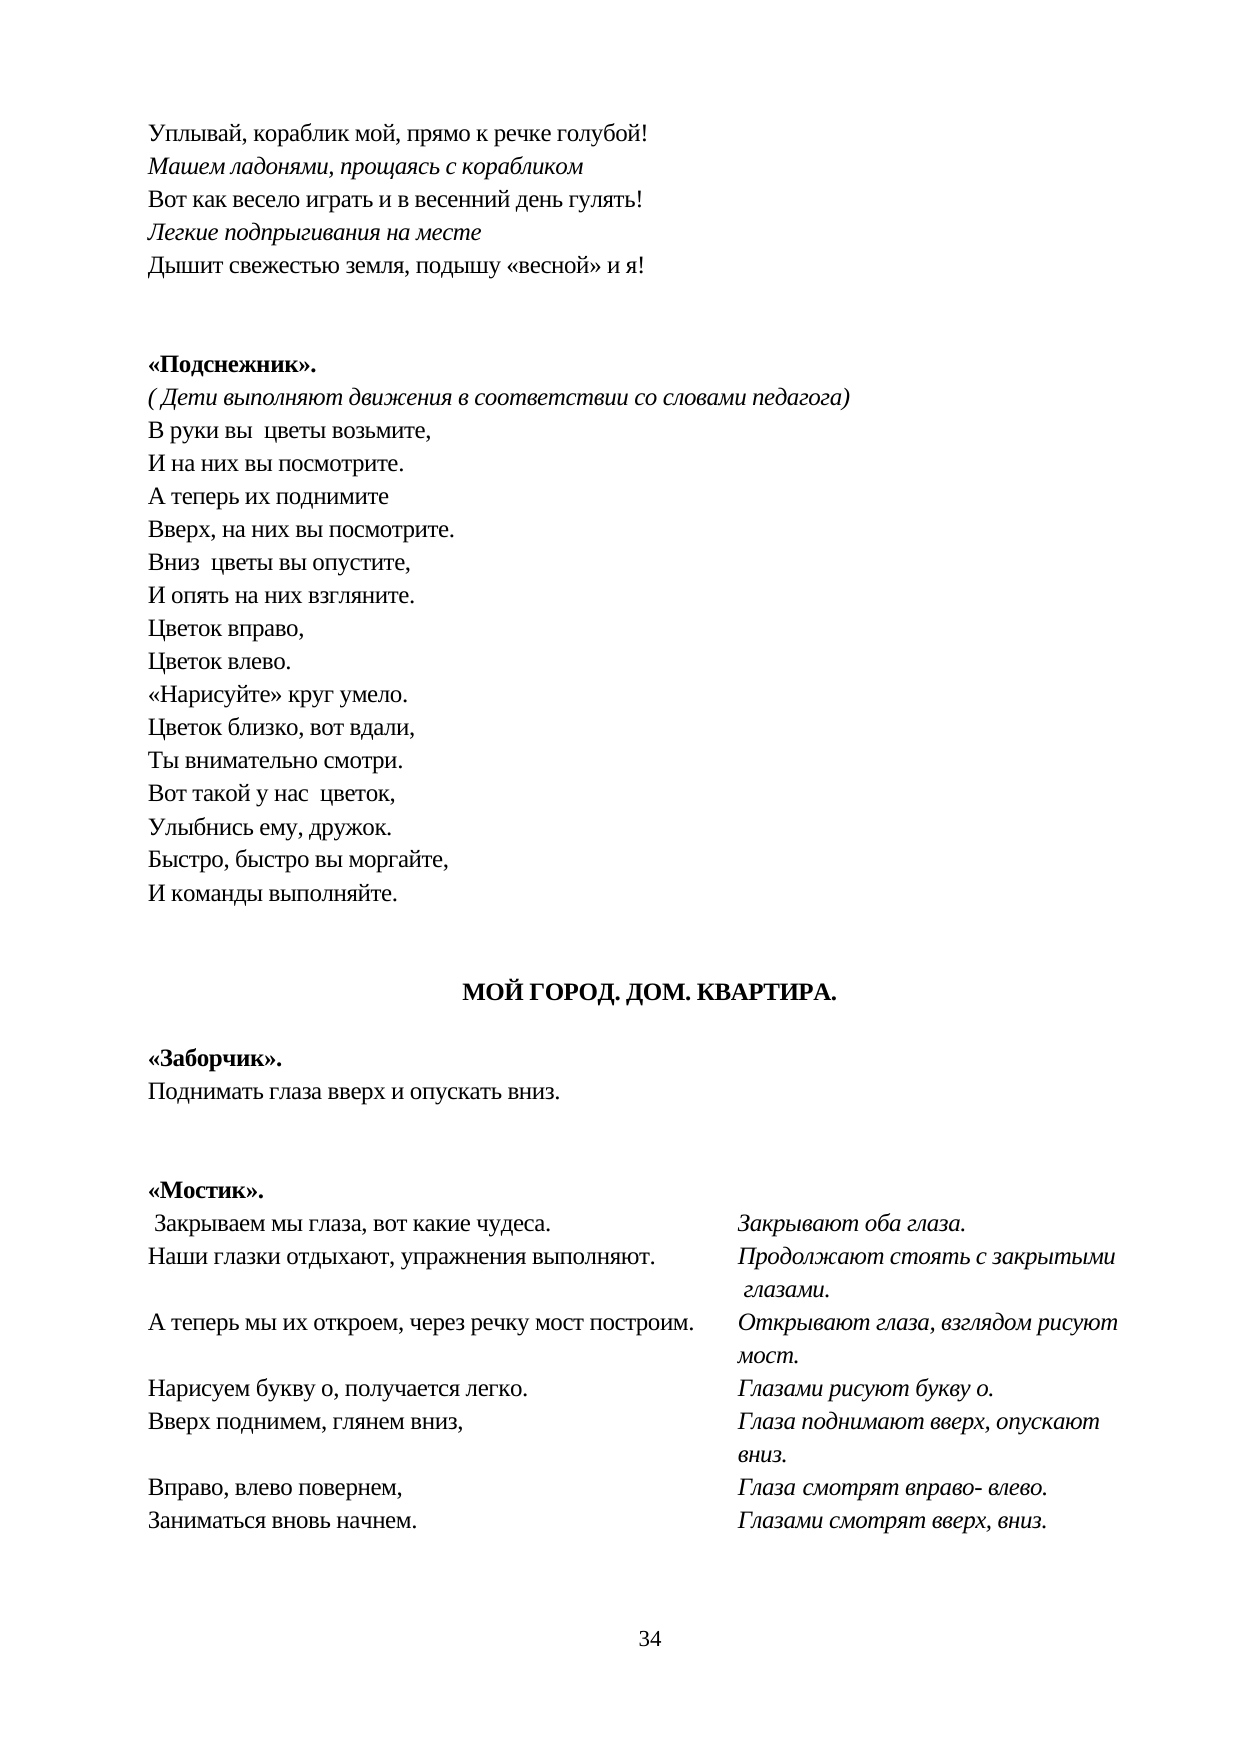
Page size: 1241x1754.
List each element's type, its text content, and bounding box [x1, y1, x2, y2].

text И на них вы посмотрите. [148, 448, 1152, 477]
text Улыбнись ему, дружок. [148, 812, 1152, 840]
text мост. [148, 1340, 1152, 1369]
text И команды выполняйте. [148, 878, 1152, 906]
text глазами. А теперь мы их откроем, через речку мост построим. Открывают глаза, взглядом рисуют [148, 1274, 1152, 1336]
text Быстро, быстро вы моргайте, [148, 844, 1152, 873]
text ( Дети выполняют движения в соответствии со словами педагога) [148, 382, 1152, 411]
text Поднимать глаза вверх и опускать вниз. [148, 1076, 1152, 1104]
text вниз. Вправо, влево повернем, Глаза смотрят вправо- влево. Заниматься вновь начнем. Глазами смотрят вверх, вниз. [148, 1439, 1152, 1534]
text «Нарисуйте» круг умело. [148, 679, 1152, 708]
text «Подснежник». [148, 349, 1152, 378]
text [148, 118, 1152, 279]
text Цветок вправо, [148, 613, 1152, 642]
text Вот такой у нас цветок, [148, 778, 1152, 807]
text В руки вы цветы возьмите, [148, 415, 1152, 444]
text А теперь их поднимите [148, 481, 1152, 510]
text «Мостик». Закрываем мы глаза, вот какие чудеса. Закрывают оба глаза. Наши глазки отдыхают, упражнения выполняют. Продолжают стоять с закрытыми [148, 1175, 1152, 1269]
text Цветок близко, вот вдали, [148, 712, 1152, 741]
text И опять на них взгляните. [148, 580, 1152, 609]
text «Заборчик». [148, 1043, 1152, 1071]
text Мой город. Дом. Квартира. [148, 977, 1152, 1005]
text Вниз цветы вы опустите, [148, 547, 1152, 576]
text Нарисуем букву о, получается легко. Глазами рисуют букву о. Вверх поднимем, глянем вниз, Глаза поднимают вверх, опускают [148, 1373, 1152, 1435]
text Вверх, на них вы посмотрите. [148, 514, 1152, 543]
text Цветок влево. [148, 646, 1152, 675]
text Ты внимательно смотри. [148, 746, 1152, 774]
